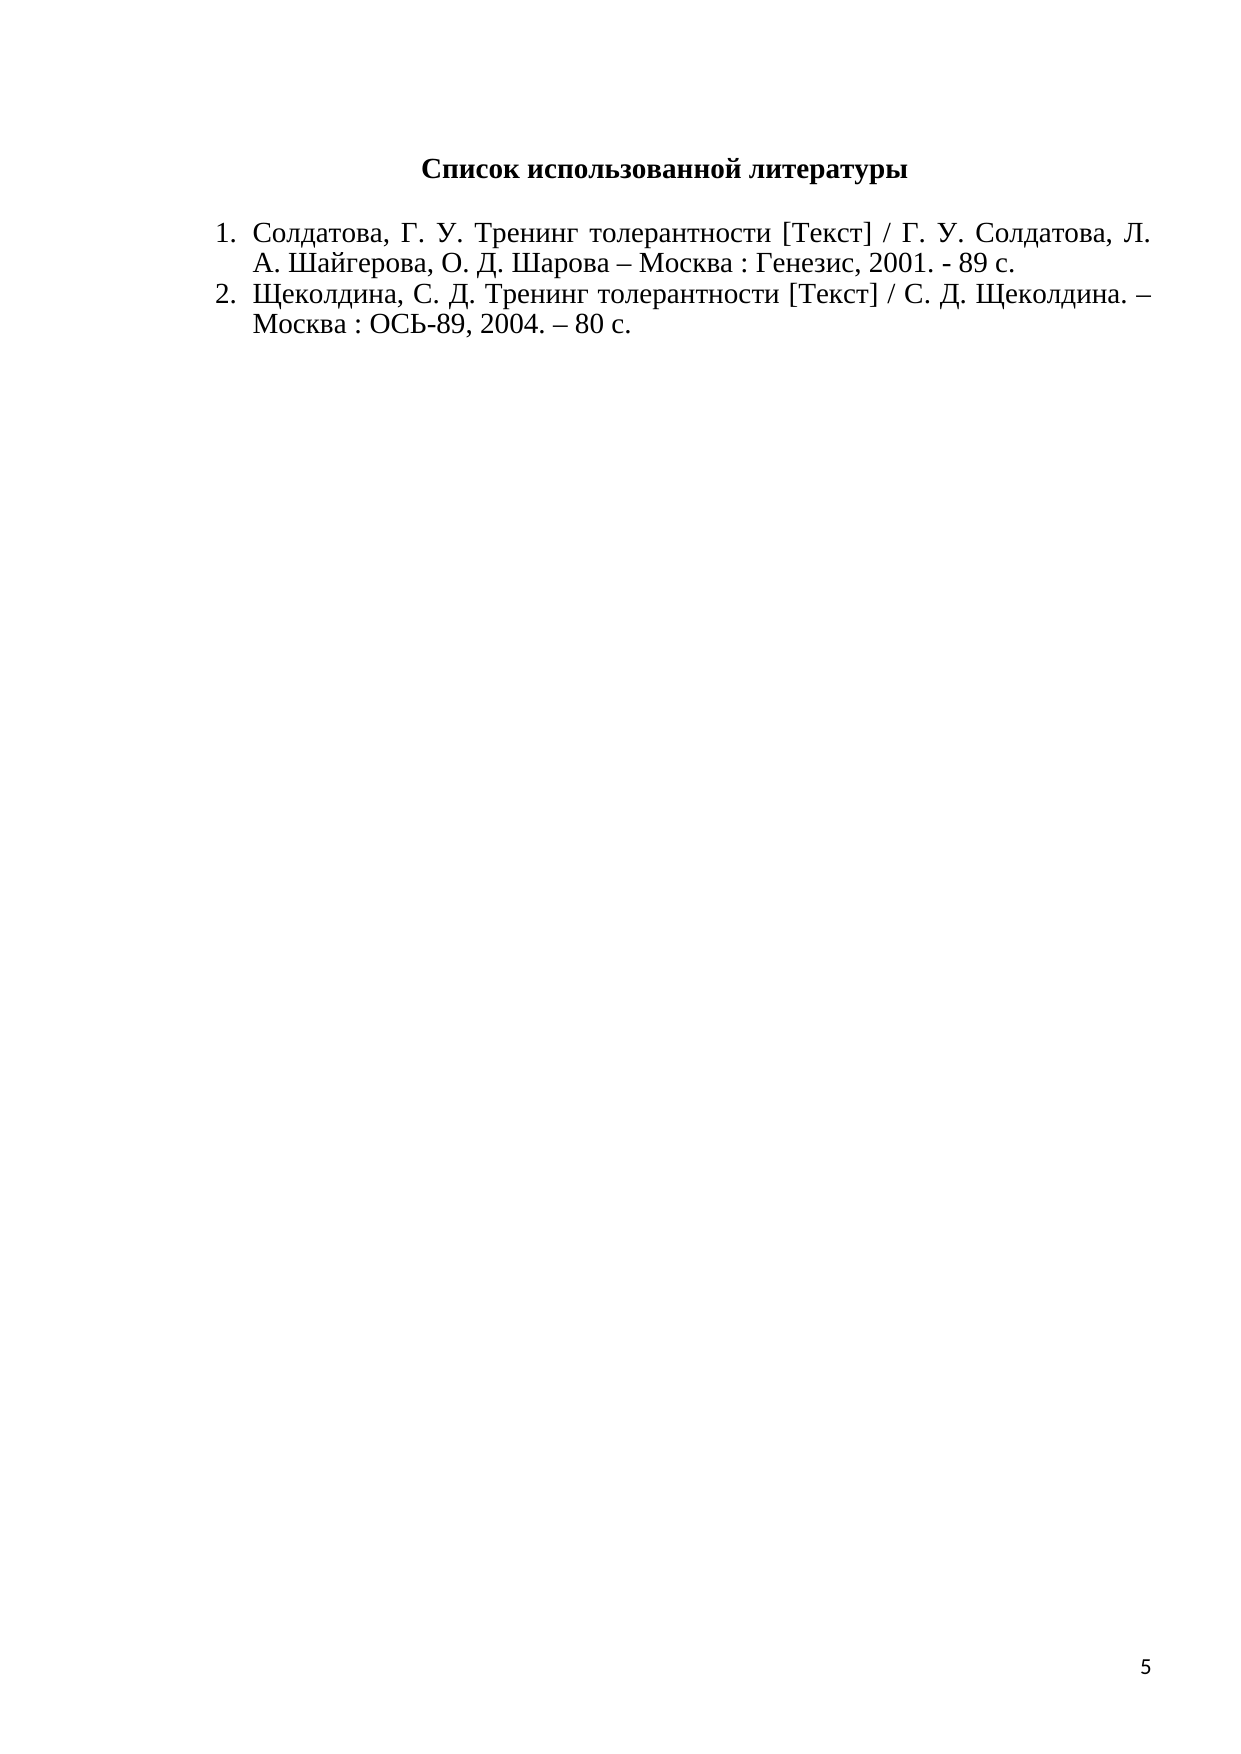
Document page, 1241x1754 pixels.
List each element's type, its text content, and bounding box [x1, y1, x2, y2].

list Солдатова, Г. У. Тренинг толерантности [Текст] / Г. У. Солдатова, Л. А. Шайгерова, О. Д. Шарова – Москва : Генезис, 2001. - 89 с. [215, 219, 1152, 279]
list Щеколдина, С. Д. Тренинг толерантности [Текст] / С. Д. Щеколдина. – Москва : ОСЬ-89, 2004. – 80 с. [215, 279, 1152, 339]
text Список использованной литературы [177, 152, 1152, 185]
